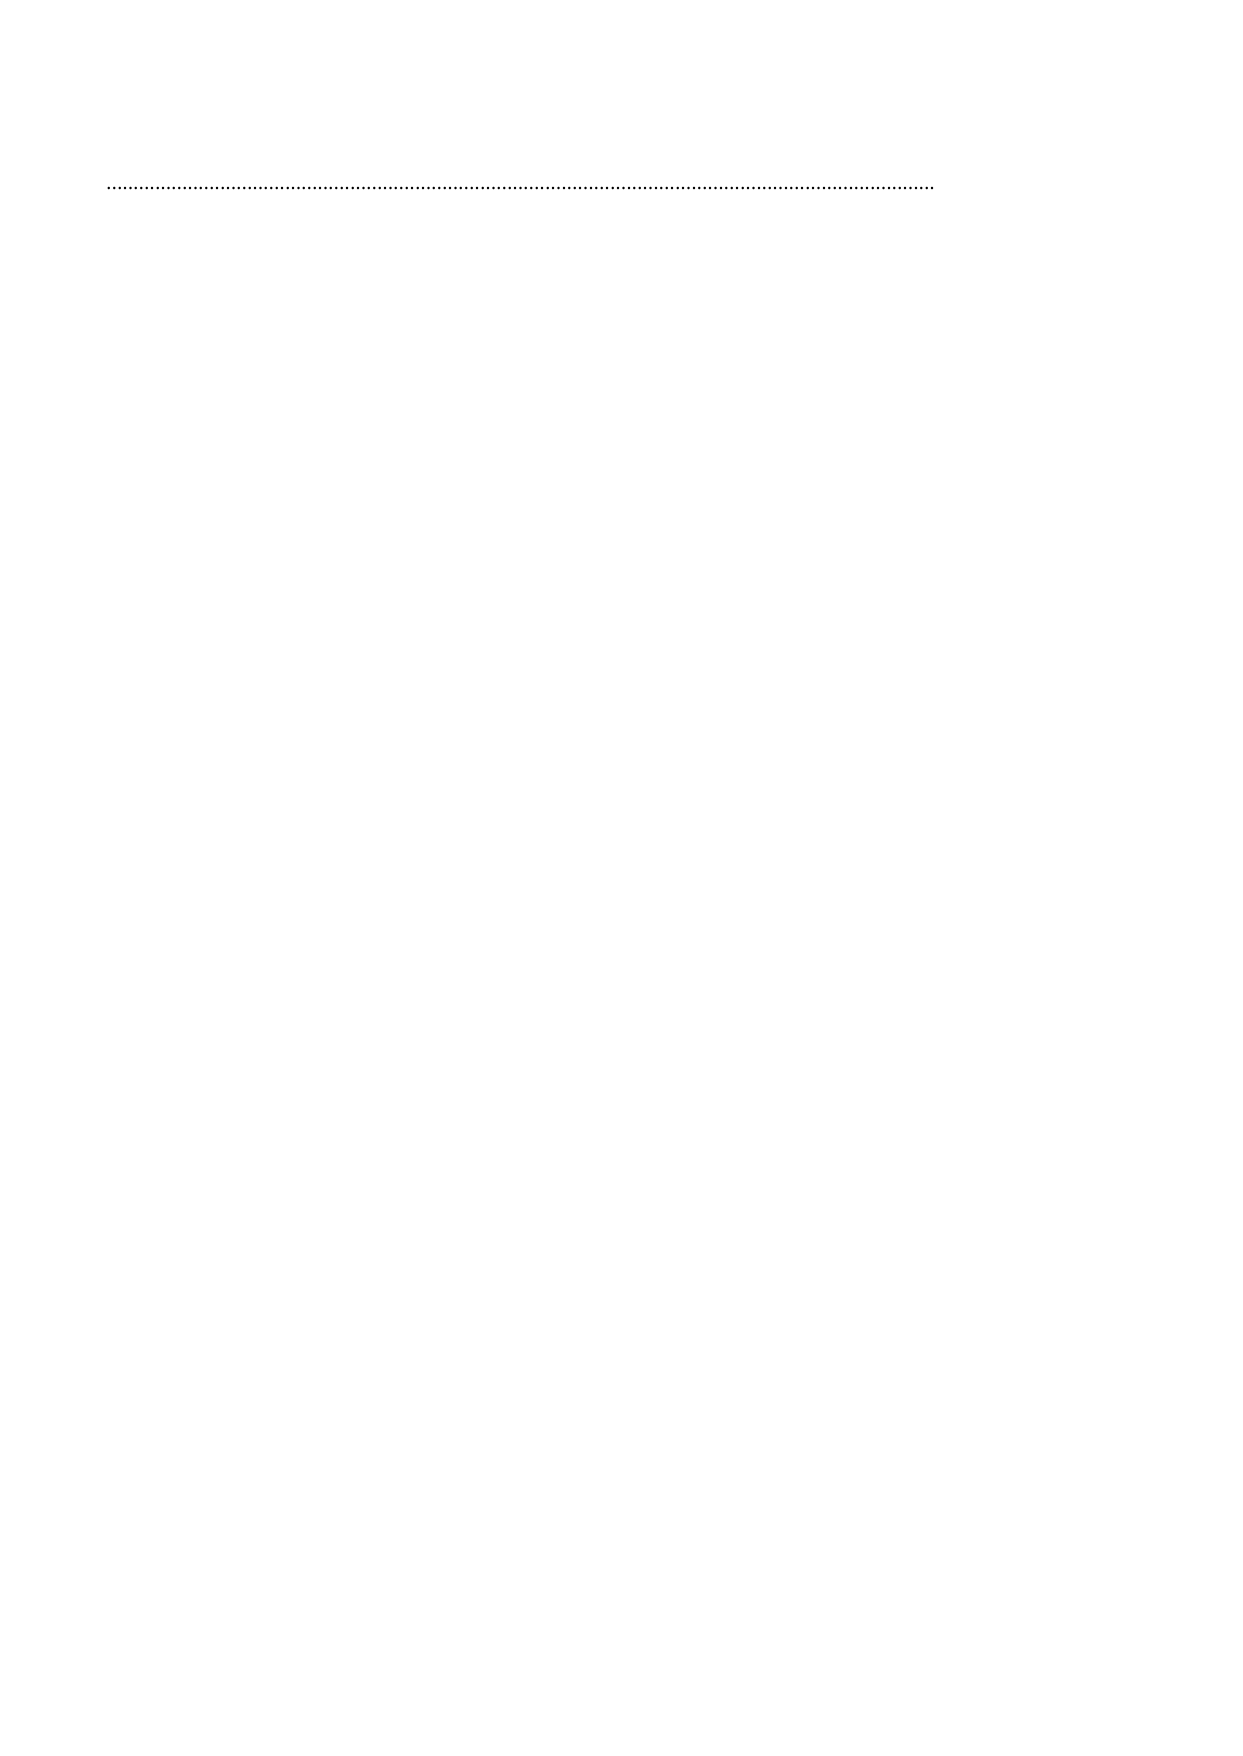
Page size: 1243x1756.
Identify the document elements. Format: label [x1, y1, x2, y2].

text [106, 169, 1068, 195]
